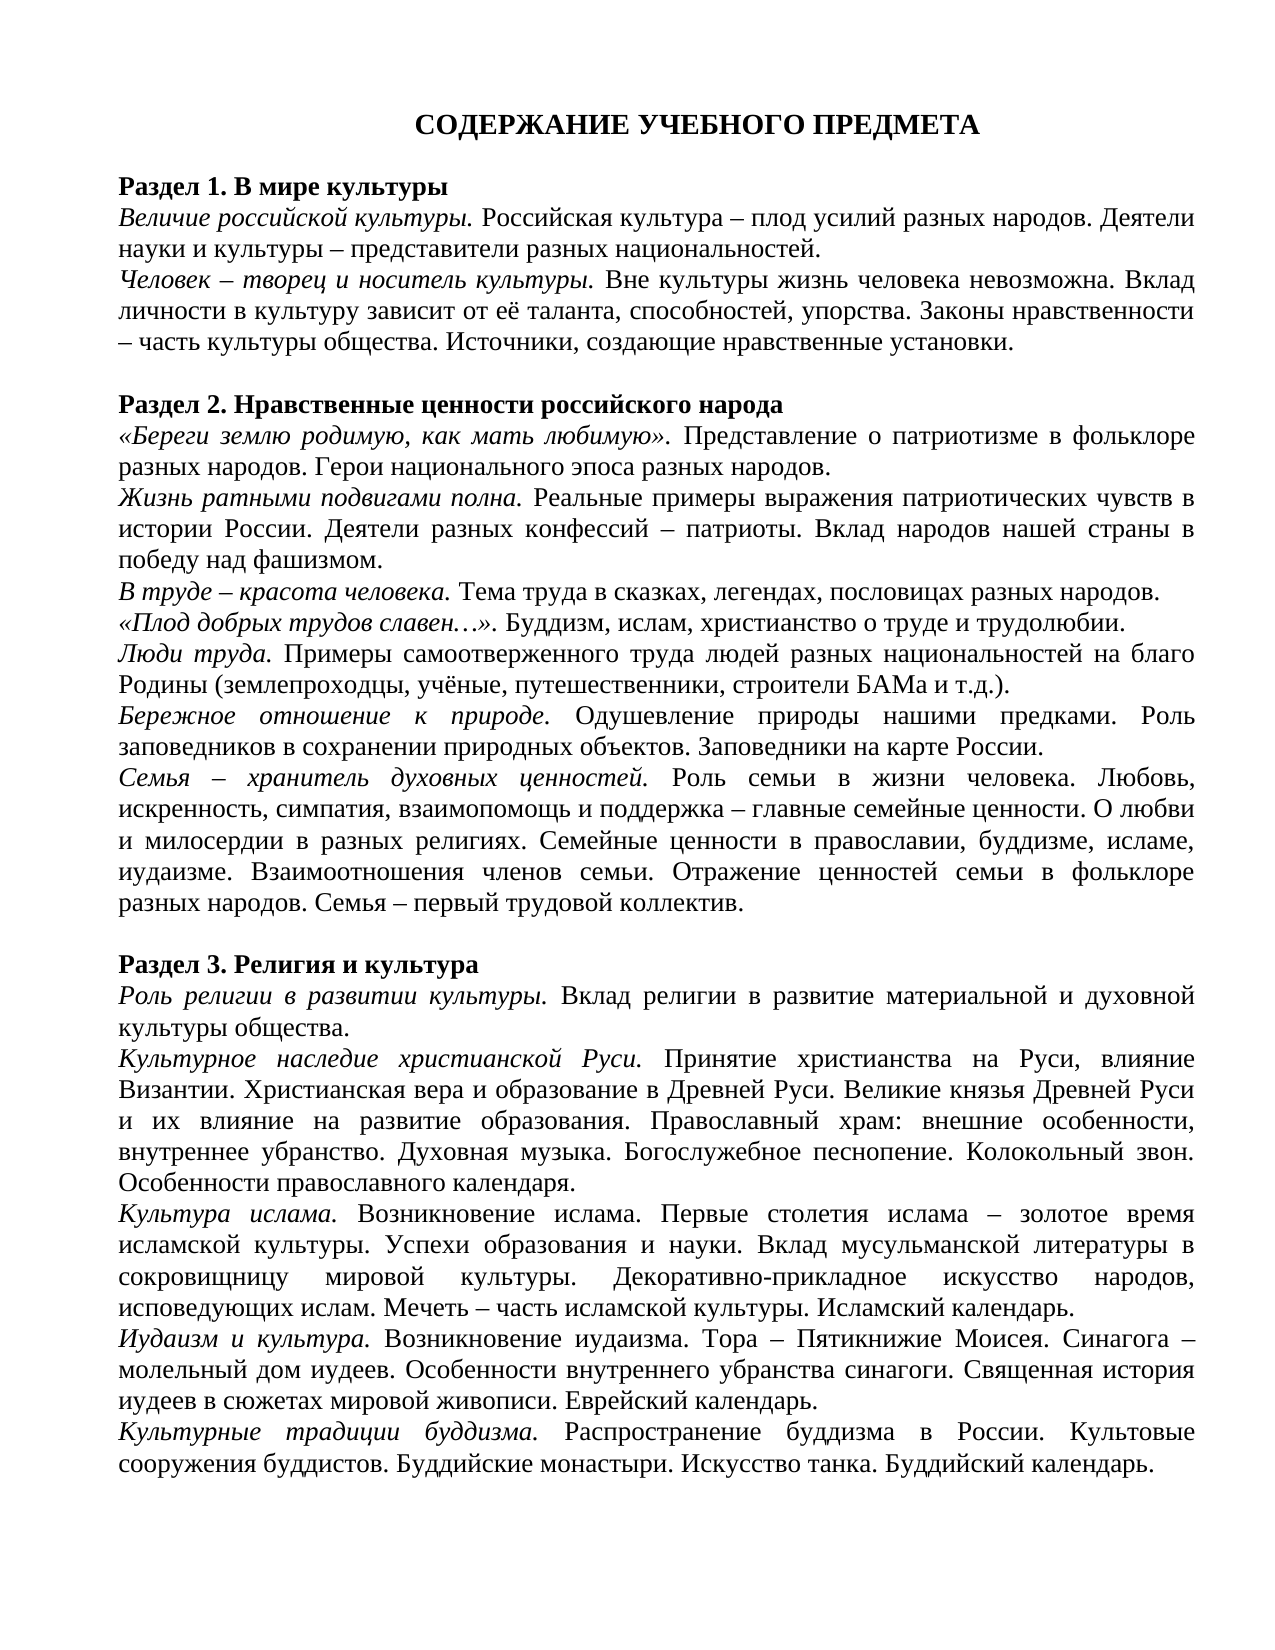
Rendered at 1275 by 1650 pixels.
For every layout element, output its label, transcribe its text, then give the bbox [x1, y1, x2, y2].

text Раздел 2. Нравственные ценности российского народа [118, 388, 1196, 419]
text В труде – красота человека. Тема труда в сказках, легендах, пословицах разных народов. [118, 574, 1196, 606]
text Роль религии в развитии культуры. Вклад религии в развитие материальной и духовной культуры общества. [118, 979, 1196, 1042]
text Бережное отношение к природе. Одушевление природы нашими предками. Роль заповедников в сохранении природных объектов. Заповедники на карте России. [118, 699, 1196, 761]
text Раздел 3. Религия и культура [118, 948, 1196, 979]
text Величие российской культуры. Российская культура – плод усилий разных народов. Деятели науки и культуры – представители разных национальностей. [118, 201, 1196, 263]
text Раздел 1. В мире культуры [118, 170, 1196, 201]
text Культурные традиции буддизма. Распространение буддизма в России. Культовые сооружения буддистов. Буддийские монастыри. Искусство танка. Буддийский календарь. [118, 1416, 1196, 1478]
text Иудаизм и культура. Возникновение иудаизма. Тора – Пятикнижие Моисея. Синагога – молельный дом иудеев. Особенности внутреннего убранства синагоги. Священная история иудеев в сюжетах мировой живописи. Еврейский календарь. [118, 1322, 1196, 1416]
text Люди труда. Примеры самоотверженного труда людей разных национальностей на благо Родины (землепроходцы, учёные, путешественники, строители БАМа и т.д.). [118, 637, 1196, 699]
text Культурное наследие христианской Руси. Принятие христианства на Руси, влияние Византии. Христианская вера и образование в Древней Руси. Великие князья Древней Руси и их влияние на развитие образования. Православный храм: внешние особенности, внутреннее убранство. Духовная музыка. Богослужебное песнопение. Колокольный звон. Особенности православного календаря. [118, 1042, 1196, 1197]
text «Береги землю родимую, как мать любимую». Представление о патриотизме в фольклоре разных народов. Герои национального эпоса разных народов. [118, 419, 1196, 481]
text Культура ислама. Возникновение ислама. Первые столетия ислама – золотое время исламской культуры. Успехи образования и науки. Вклад мусульманской литературы в сокровищницу мировой культуры. Декоративно-прикладное искусство народов, исповедующих ислам. Мечеть – часть исламской культуры. Исламский календарь. [118, 1197, 1196, 1322]
text Жизнь ратными подвигами полна. Реальные примеры выражения патриотических чувств в истории России. Деятели разных конфессий – патриоты. Вклад народов нашей страны в победу над фашизмом. [118, 481, 1196, 574]
text Человек – творец и носитель культуры. Вне культуры жизнь человека невозможна. Вклад личности в культуру зависит от её таланта, способностей, упорства. Законы нравственности – часть культуры общества. Источники, создающие нравственные установки. [118, 263, 1196, 357]
text Семья – хранитель духовных ценностей. Роль семьи в жизни человека. Любовь, искренность, симпатия, взаимопомощь и поддержка – главные семейные ценности. О любви и милосердии в разных религиях. Семейные ценности в православии, буддизме, исламе, иудаизме. Взаимоотношения членов семьи. Отражение ценностей семьи в фольклоре разных народов. Семья – первый трудовой коллектив. [118, 761, 1196, 917]
list СОДЕРЖАНИЕ УЧЕБНОГО ПРЕДМЕТА [199, 107, 1196, 141]
text «Плод добрых трудов славен…». Буддизм, ислам, христианство о труде и трудолюбии. [118, 606, 1196, 637]
